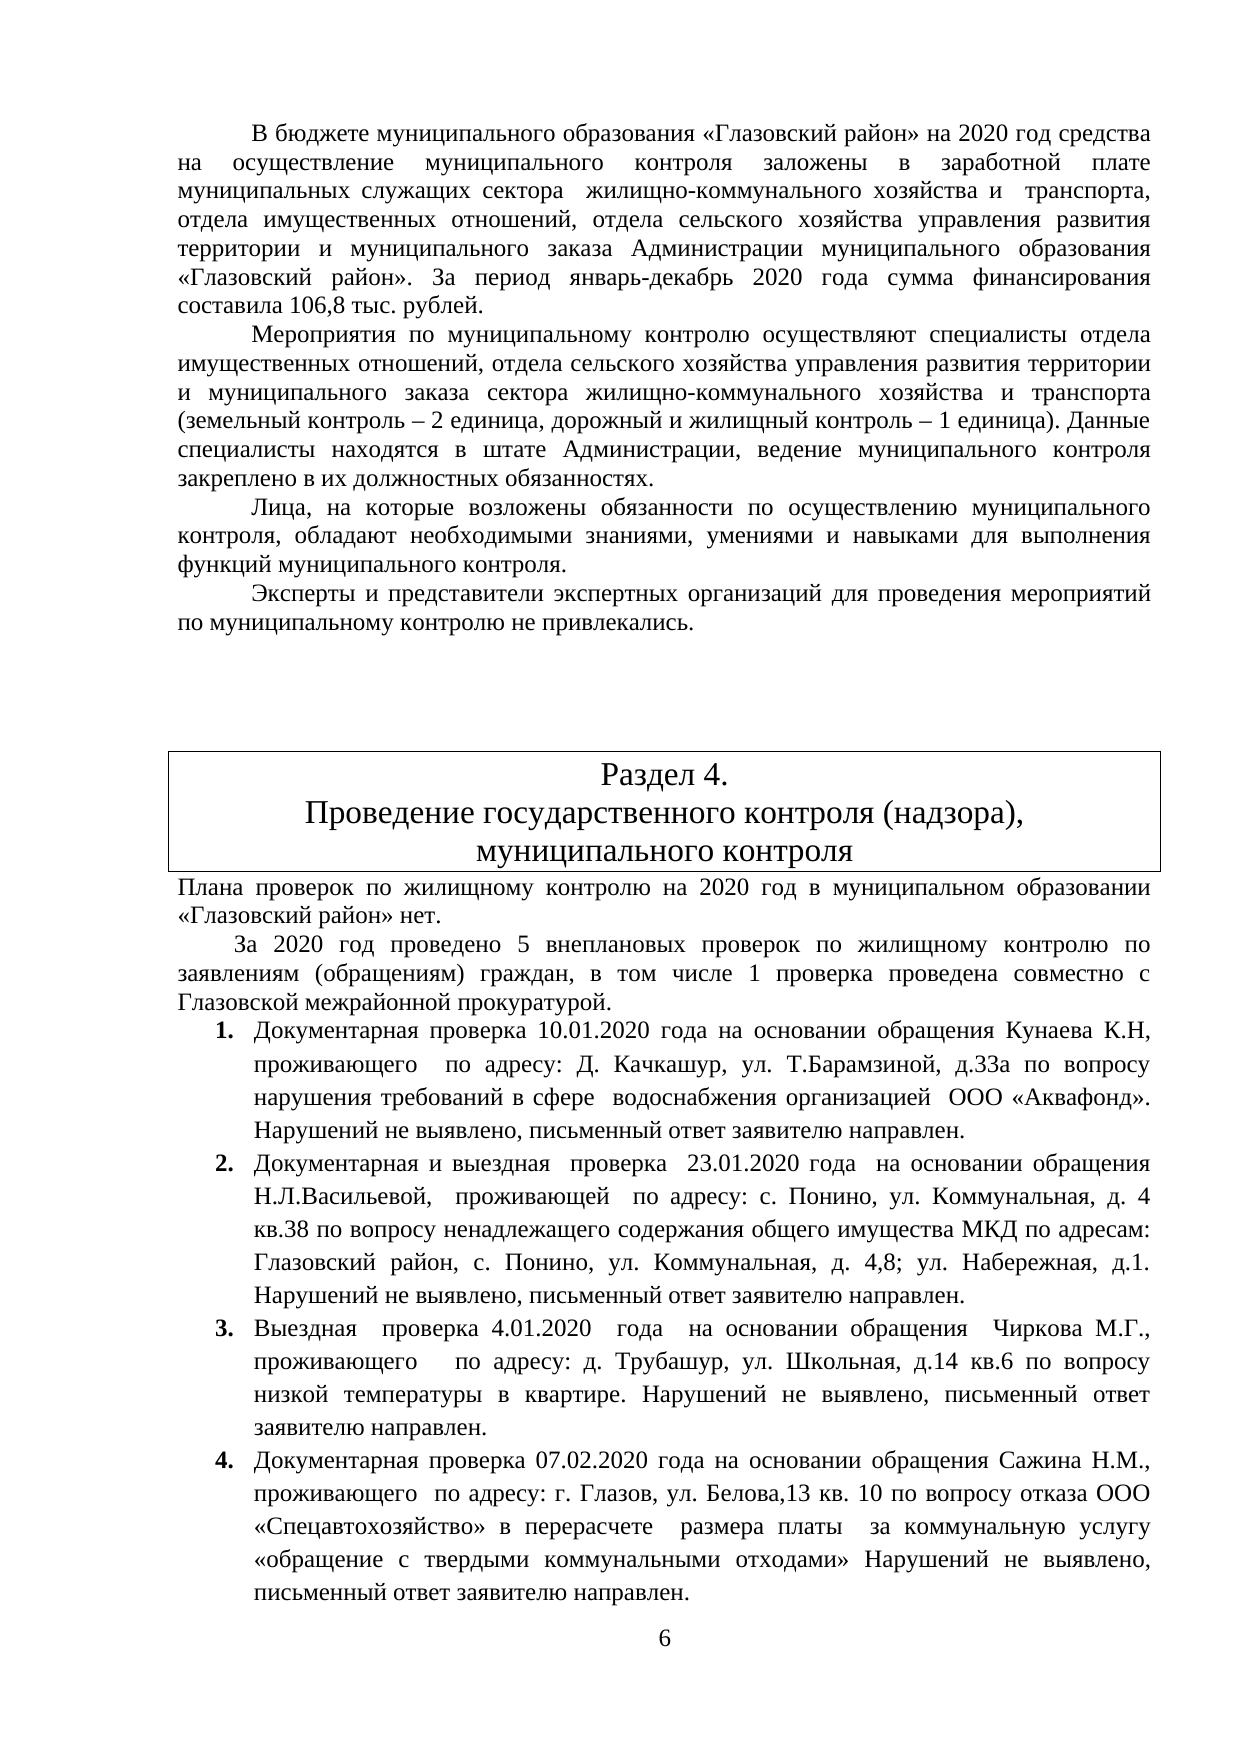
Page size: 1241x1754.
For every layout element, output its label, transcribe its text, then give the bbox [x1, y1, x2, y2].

list Выездная проверка 4.01.2020 года на основании обращения Чиркова М.Г., проживающего по адресу: д. Трубашур, ул. Школьная, д.14 кв.6 по вопросу низкой температуры в квартире. Нарушений не выявлено, письменный ответ заявителю направлен. [215, 1313, 1152, 1441]
text Раздел 4. [169, 752, 1160, 792]
text Проведение государственного контроля (надзора), [177, 792, 1152, 827]
text муниципального контроля [169, 827, 1160, 871]
list Документарная и выездная проверка 23.01.2020 года на основании обращения Н.Л.Васильевой, проживающей по адресу: с. Понино, ул. Коммунальная, д. 4 кв.38 по вопросу ненадлежащего содержания общего имущества МКД по адресам: Глазовский район, с. Понино, ул. Коммунальная, д. 4,8; ул. Набережная, д.1. Нарушений не выявлено, письменный ответ заявителю направлен. [215, 1148, 1152, 1308]
text Эксперты и представители экспертных организаций для проведения мероприятий по муниципальному контролю не привлекались. [177, 578, 1152, 636]
text Лица, на которые возложены обязанности по осуществлению муниципального контроля, обладают необходимыми знаниями, умениями и навыками для выполнения функций муниципального контроля. [177, 492, 1152, 578]
list Документарная проверка 10.01.2020 года на основании обращения Кунаева К.Н, проживающего по адресу: Д. Качкашур, ул. Т.Барамзиной, д.33а по вопросу нарушения требований в сфере водоснабжения организацией ООО «Аквафонд». Нарушений не выявлено, письменный ответ заявителю направлен. [215, 1016, 1152, 1143]
text Плана проверок по жилищному контролю на 2020 год в муниципальном образовании «Глазовский район» нет. [177, 872, 1152, 929]
text Мероприятия по муниципальному контролю осуществляют специалисты отдела имущественных отношений, отдела сельского хозяйства управления развития территории и муниципального заказа сектора жилищно-коммунального хозяйства и транспорта (земельный контроль – 2 единица, дорожный и жилищный контроль – 1 единица). Данные специалисты находятся в штате Администрации, ведение муниципального контроля закреплено в их должностных обязанностях. [177, 319, 1152, 492]
text За 2020 год проведено 5 внеплановых проверок по жилищному контролю по заявлениям (обращениям) граждан, в том числе 1 проверка проведена совместно с Глазовской межрайонной прокуратурой. [177, 929, 1152, 1016]
text В бюджете муниципального образования «Глазовский район» на 2020 год средства на осуществление муниципального контроля заложены в заработной плате муниципальных служащих сектора жилищно-коммунального хозяйства и транспорта, отдела имущественных отношений, отдела сельского хозяйства управления развития территории и муниципального заказа Администрации муниципального образования «Глазовский район». За период январь-декабрь 2020 года сумма финансирования составила 106,8 тыс. рублей. [177, 118, 1152, 319]
list Документарная проверка 07.02.2020 года на основании обращения Сажина Н.М., проживающего по адресу: г. Глазов, ул. Белова,13 кв. 10 по вопросу отказа ООО «Спецавтохозяйство» в перерасчете размера платы за коммунальную услугу «обращение с твердыми коммунальными отходами» Нарушений не выявлено, письменный ответ заявителю направлен. [215, 1445, 1152, 1606]
